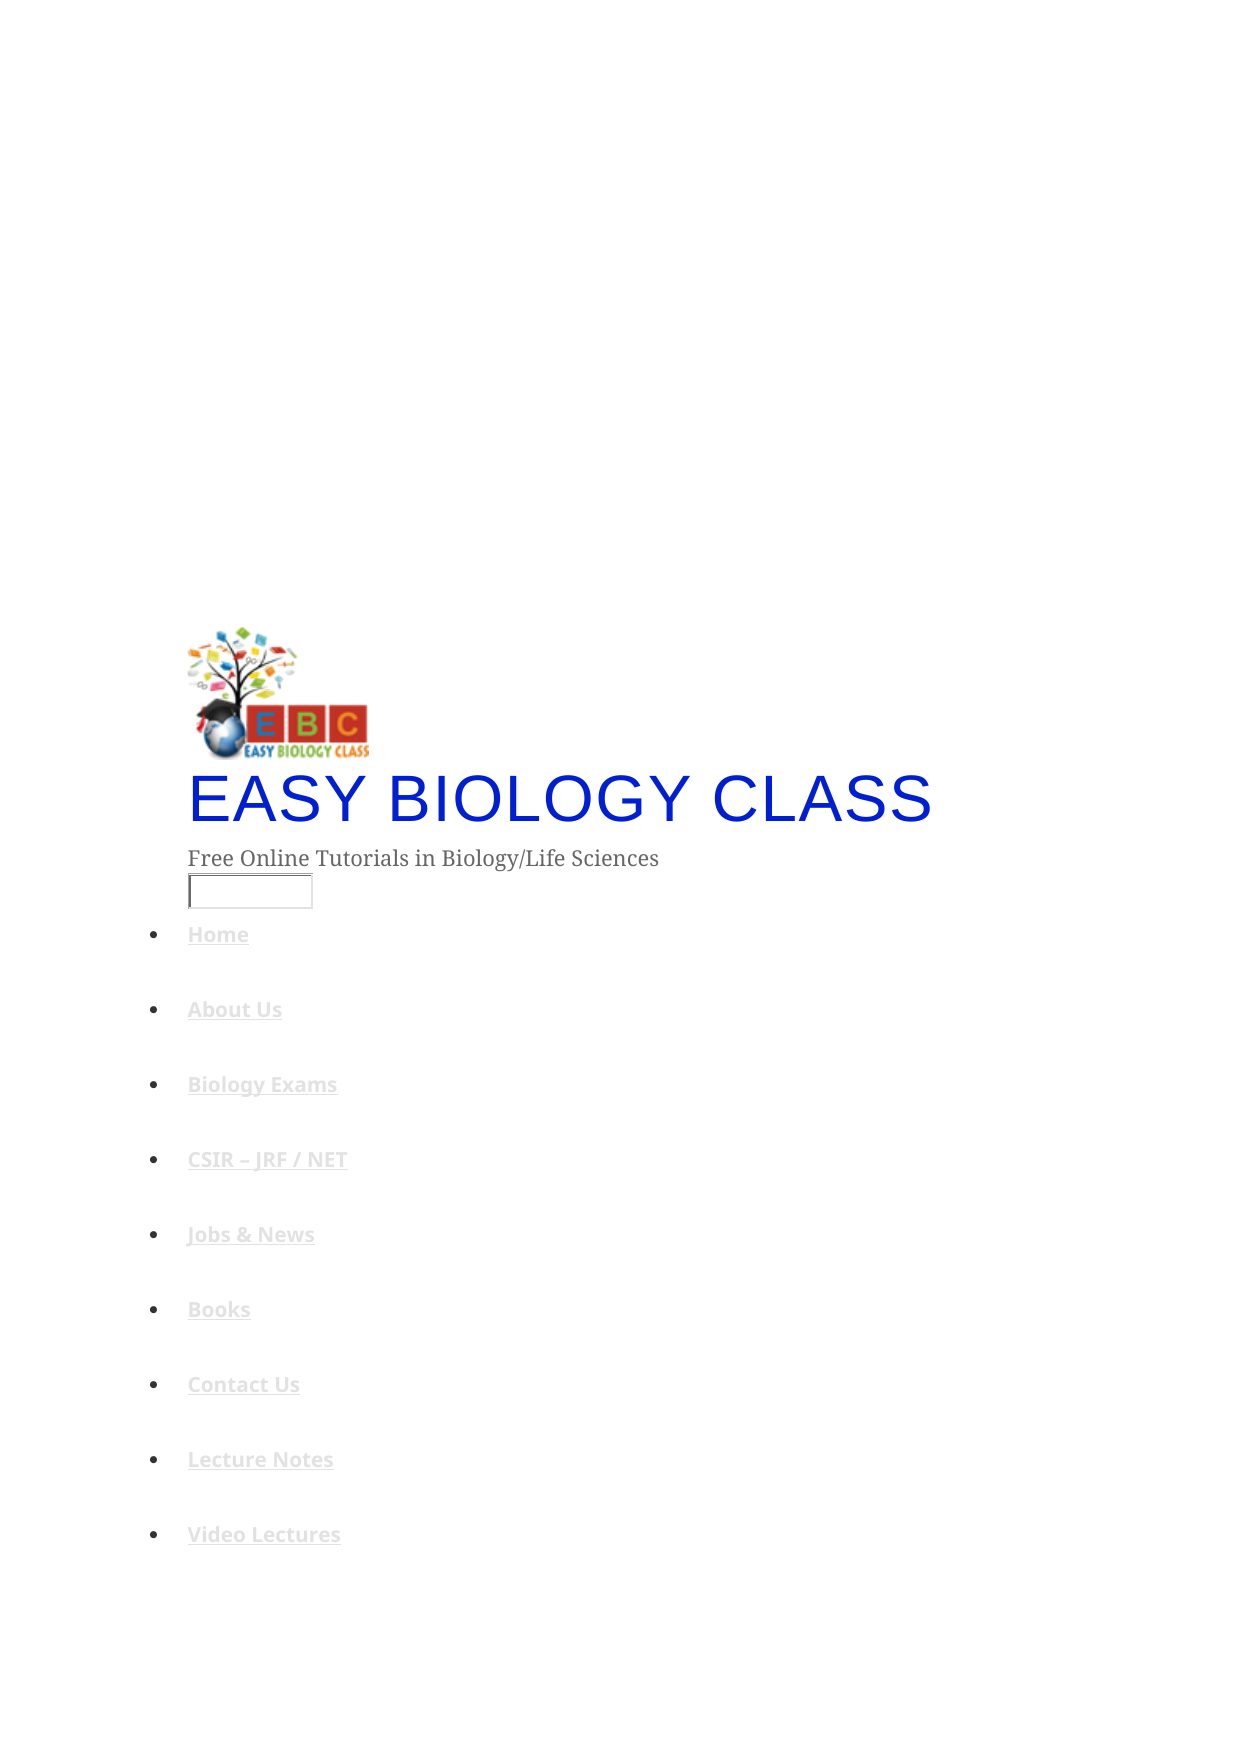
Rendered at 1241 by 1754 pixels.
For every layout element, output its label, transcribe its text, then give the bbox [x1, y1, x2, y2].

list Jobs & News [150, 1211, 1053, 1248]
list Video Lectures [150, 1511, 1053, 1548]
list Lecture Notes [150, 1436, 1053, 1473]
picture [187, 627, 369, 760]
list Books [150, 1286, 1053, 1323]
list About Us [150, 986, 1053, 1023]
list Contact Us [150, 1361, 1053, 1398]
text Free Online Tutorials in Biology/Life Sciences [187, 836, 1053, 873]
list Home [150, 911, 1053, 948]
list Biology Exams [150, 1061, 1053, 1098]
text EASY BIOLOGY CLASS [187, 760, 1053, 836]
list CSIR – JRF / NET [150, 1136, 1053, 1173]
